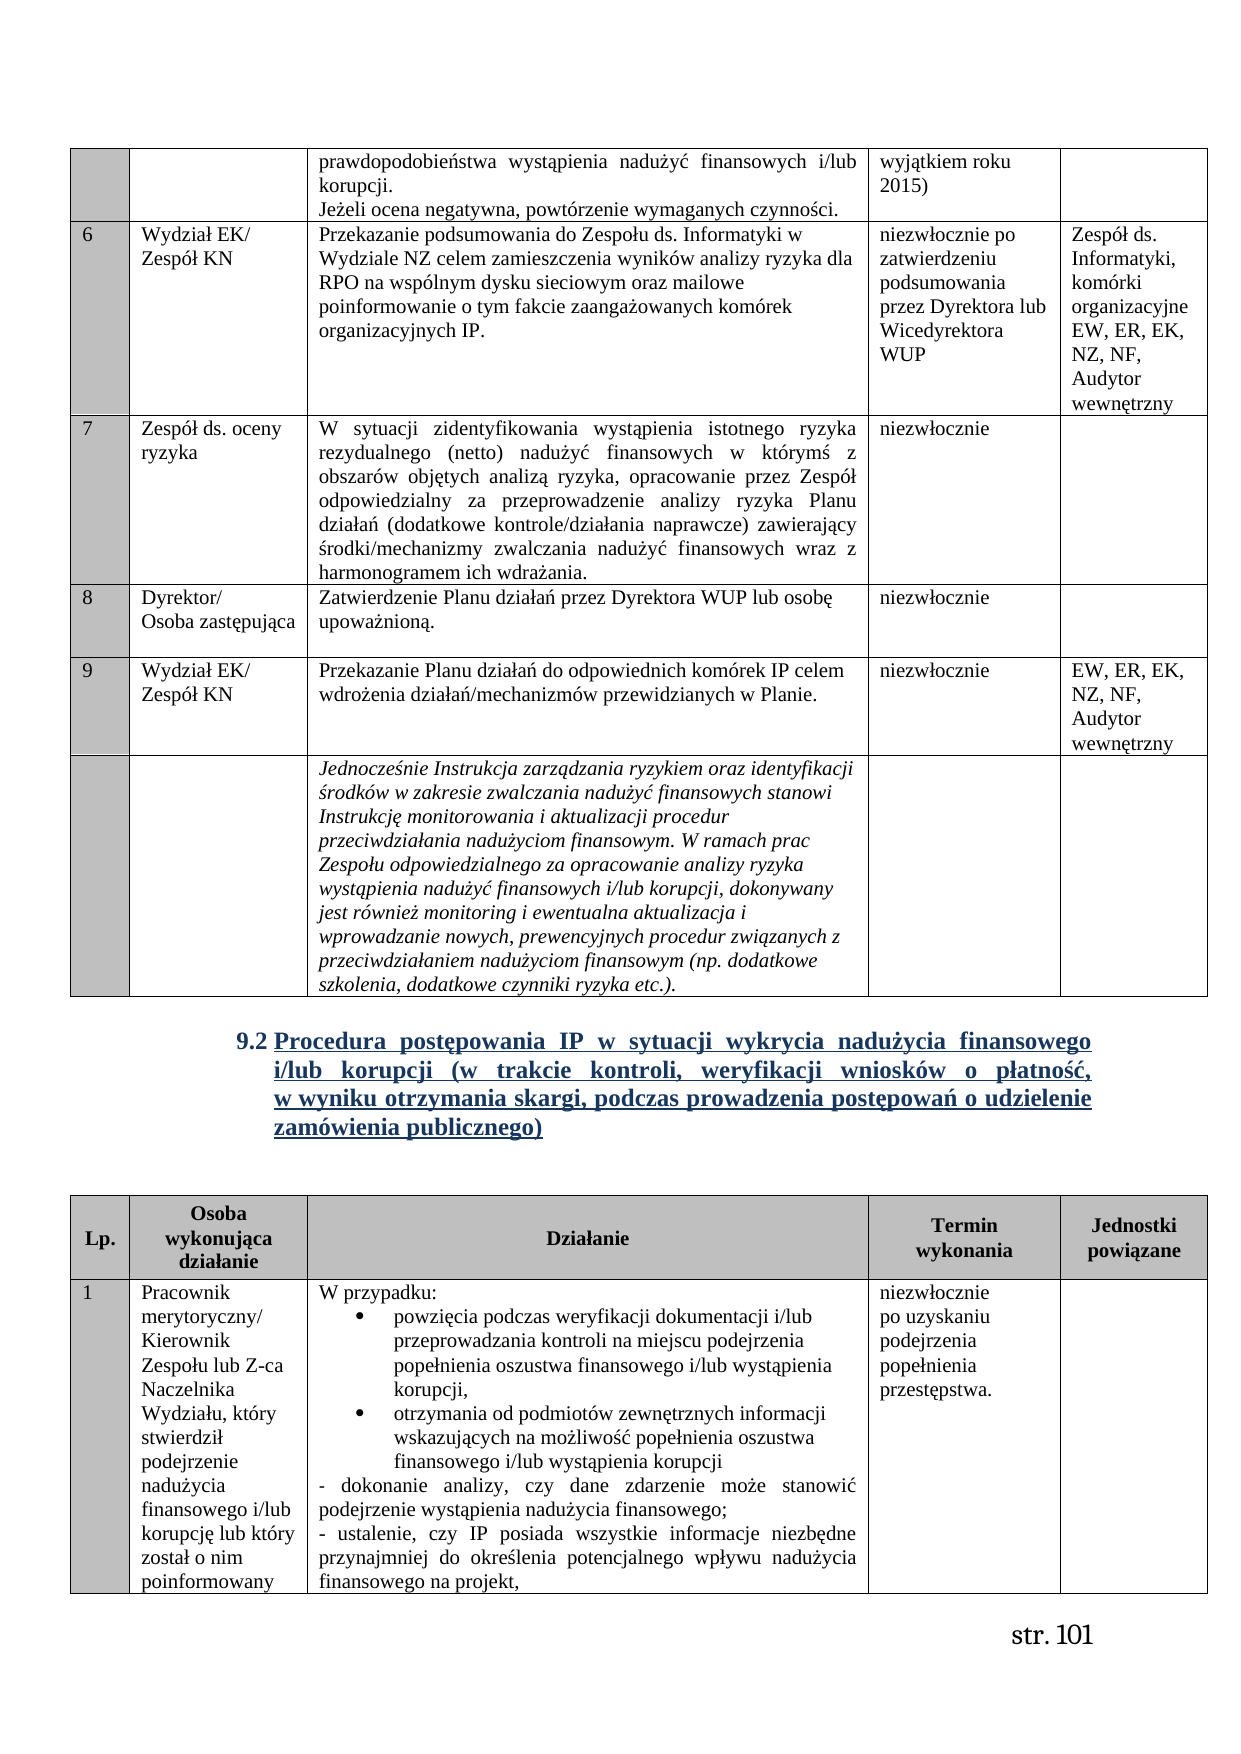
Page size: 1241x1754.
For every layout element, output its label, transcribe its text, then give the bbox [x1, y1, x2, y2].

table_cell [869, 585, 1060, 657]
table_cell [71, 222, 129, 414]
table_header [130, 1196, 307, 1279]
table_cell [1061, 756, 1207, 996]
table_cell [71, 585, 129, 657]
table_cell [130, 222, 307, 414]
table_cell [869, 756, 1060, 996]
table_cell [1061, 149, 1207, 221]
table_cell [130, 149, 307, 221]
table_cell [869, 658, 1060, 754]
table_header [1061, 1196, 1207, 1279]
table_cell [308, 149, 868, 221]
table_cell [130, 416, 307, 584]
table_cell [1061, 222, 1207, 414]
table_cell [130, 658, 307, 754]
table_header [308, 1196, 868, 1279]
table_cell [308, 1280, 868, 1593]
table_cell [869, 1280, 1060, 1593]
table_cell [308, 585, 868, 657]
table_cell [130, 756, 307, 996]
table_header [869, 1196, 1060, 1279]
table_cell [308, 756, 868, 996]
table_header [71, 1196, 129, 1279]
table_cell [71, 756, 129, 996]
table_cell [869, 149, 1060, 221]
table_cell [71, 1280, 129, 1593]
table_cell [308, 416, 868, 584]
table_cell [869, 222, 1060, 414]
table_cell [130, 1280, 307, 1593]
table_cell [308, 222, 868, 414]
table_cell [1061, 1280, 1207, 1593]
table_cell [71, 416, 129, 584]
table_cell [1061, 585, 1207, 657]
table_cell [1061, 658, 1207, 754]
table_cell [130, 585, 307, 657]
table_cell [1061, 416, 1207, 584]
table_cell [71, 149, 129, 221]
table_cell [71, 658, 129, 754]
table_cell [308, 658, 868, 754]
subtitle Procedura postępowania IP w sytuacji wykrycia nadużycia finansowego i/lub korupcji (w trakcie kontroli, weryfikacji wniosków o płatność, w wyniku otrzymania skargi, podczas prowadzenia postępowań o udzielenie zamówienia publicznego) [236, 1026, 1092, 1141]
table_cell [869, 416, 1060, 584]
